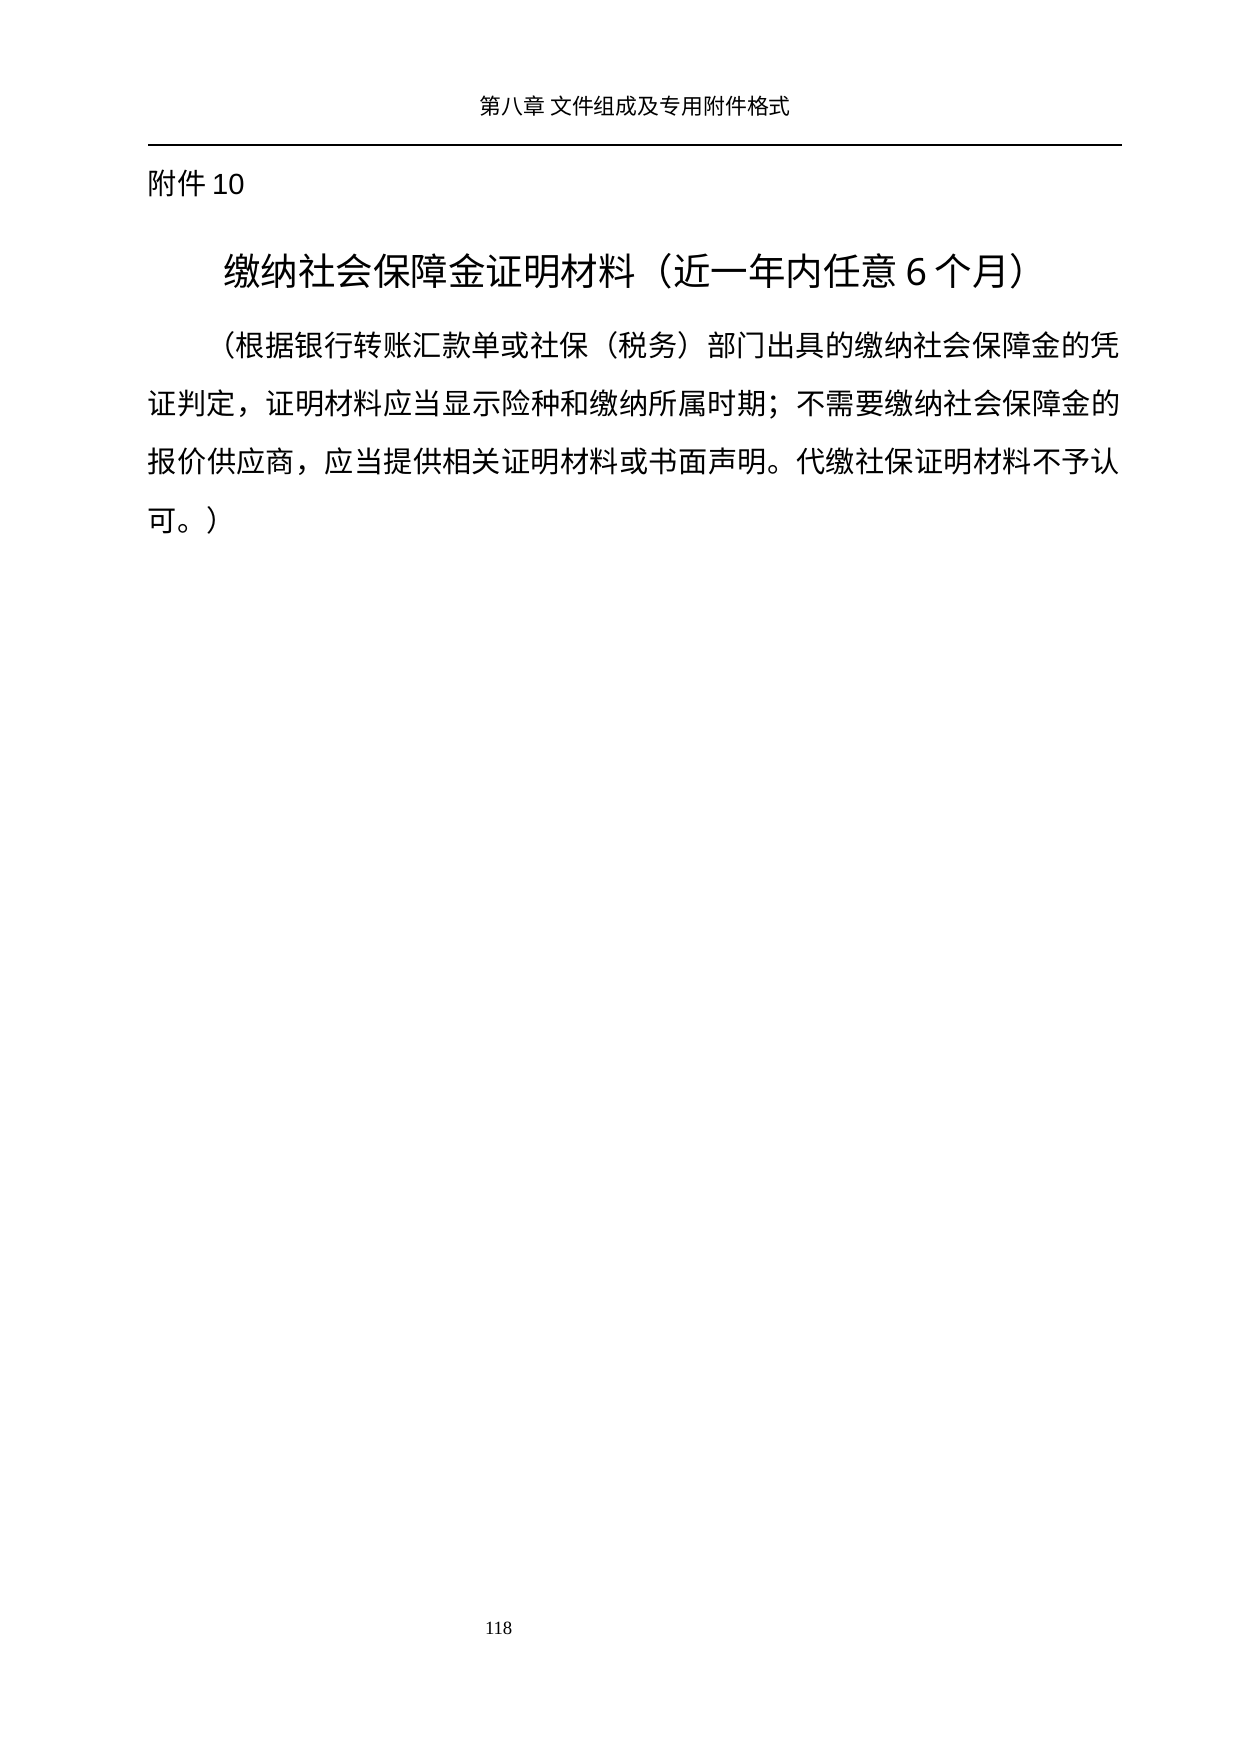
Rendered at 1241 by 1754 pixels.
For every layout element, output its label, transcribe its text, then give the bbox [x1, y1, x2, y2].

text 缴纳社会保障金证明材料（近一年内任意6个月） [148, 239, 1122, 297]
text （根据银行转账汇款单或社保（税务）部门出具的缴纳社会保障金的凭证判定，证明材料应当显示险种和缴纳所属时期；不需要缴纳社会保障金的报价供应商，应当提供相关证明材料或书面声明。代缴社保证明材料不予认可。） [148, 309, 1122, 543]
subtitle 附件10 [148, 160, 1122, 202]
